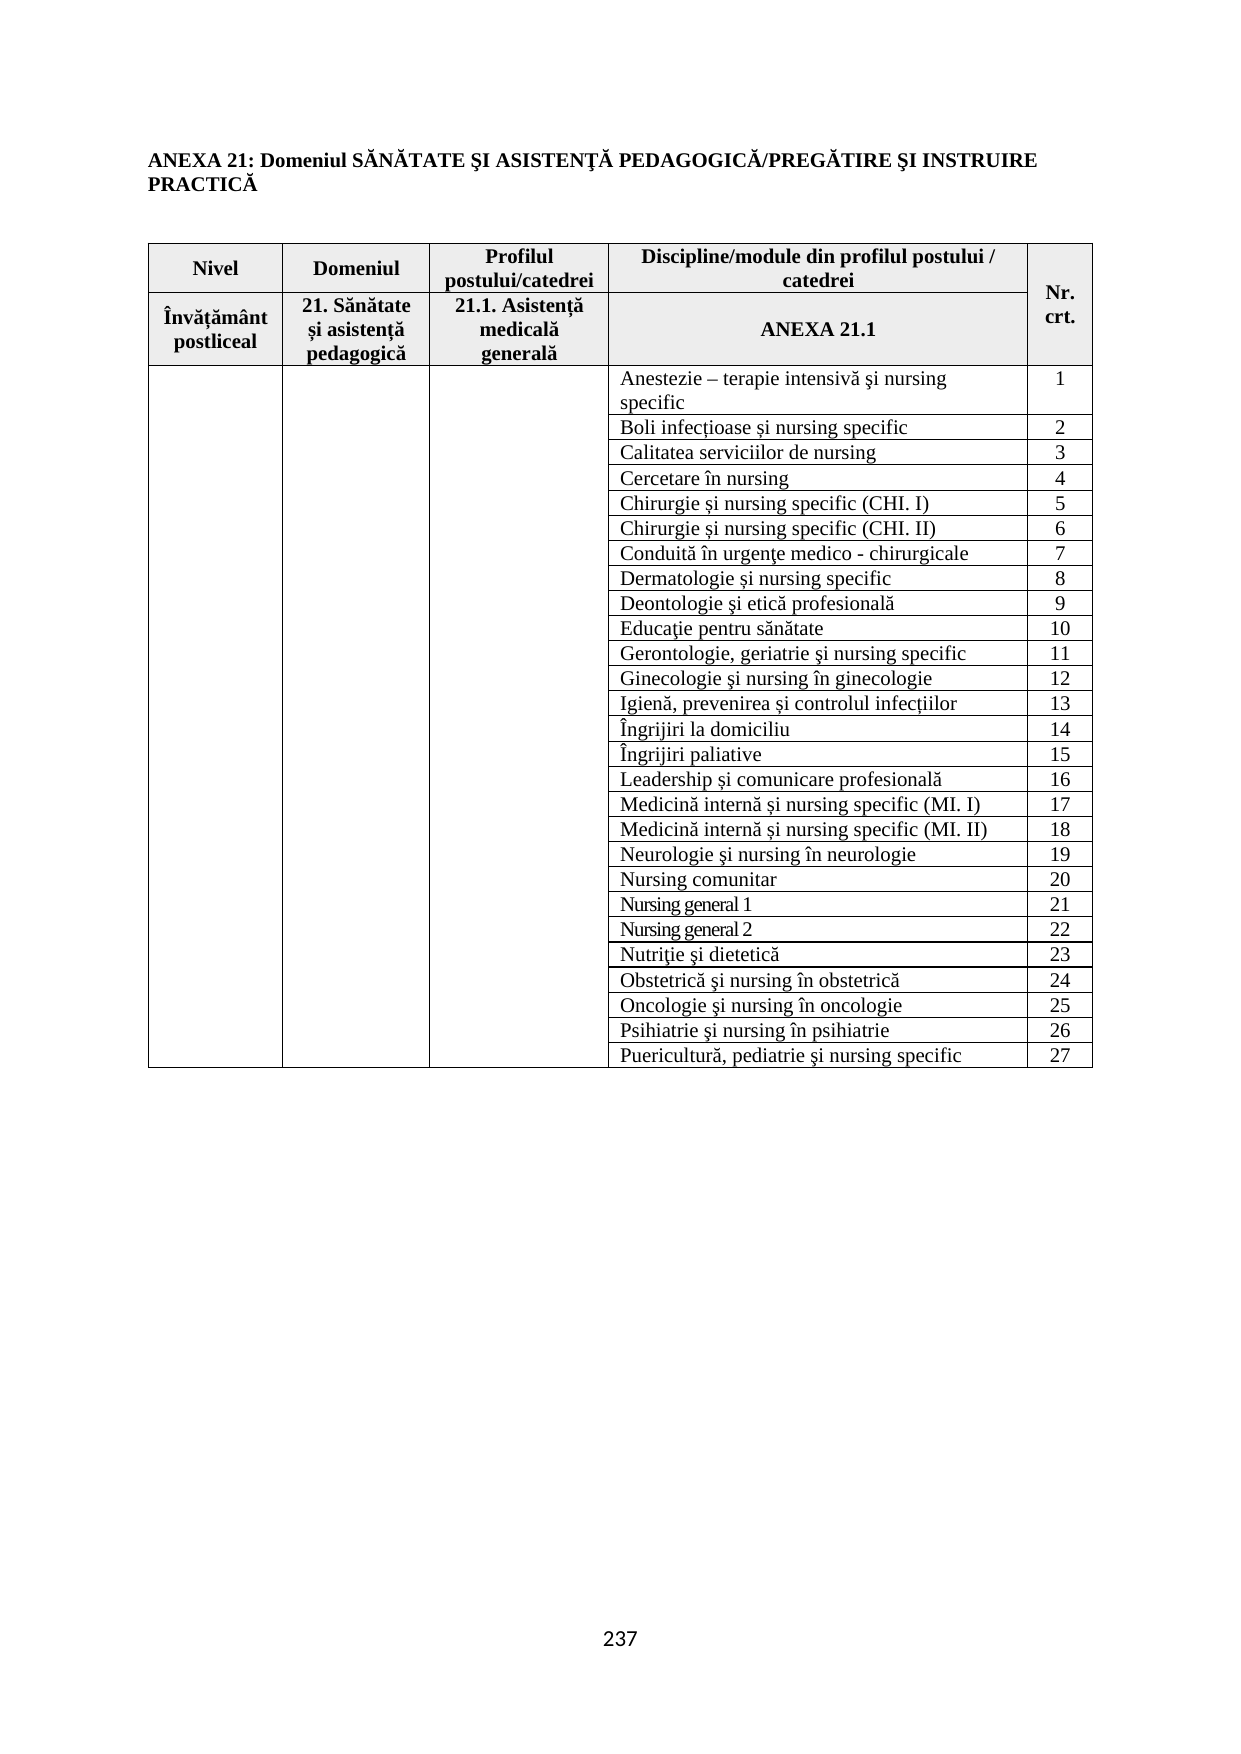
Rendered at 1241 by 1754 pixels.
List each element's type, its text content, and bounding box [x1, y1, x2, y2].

table_cell 13 [1028, 691, 1092, 715]
table_cell Medicină internă și nursing specific (Mi. II) [609, 817, 1027, 841]
table_cell 12 [1028, 666, 1092, 690]
table_cell Îngrijiri paliative [609, 742, 1027, 766]
table_cell Învățământ postliceal [149, 293, 282, 365]
table_cell Ginecologie şi nursing în ginecologie [609, 666, 1027, 690]
table_cell Educaţie pentru sănătate [609, 616, 1027, 640]
table_cell Leadership și comunicare profesională [609, 767, 1027, 791]
table_cell Nursing general 2 [609, 917, 1027, 941]
table_cell 10 [1028, 616, 1092, 640]
table_cell Îngrijiri la domiciliu [609, 716, 1027, 741]
table_cell Nursing general 1 [609, 892, 1027, 916]
table_cell 1 [1028, 366, 1092, 414]
table_cell [149, 366, 282, 1067]
table_cell 9 [1028, 591, 1092, 615]
table_cell Igienă, prevenirea și controlul infecțiilor [609, 691, 1027, 715]
table_cell 16 [1028, 767, 1092, 791]
table_cell ANEXA 21.1 [609, 293, 1027, 365]
table_cell 26 [1028, 1018, 1092, 1042]
table_cell Deontologie şi etică profesională [609, 591, 1027, 615]
table_cell 15 [1028, 742, 1092, 766]
table_cell 27 [1028, 1043, 1092, 1067]
table_cell Medicină internă și nursing specific (Mi. I) [609, 792, 1027, 816]
table_cell Obstetrică şi nursing în obstetrică [609, 968, 1027, 992]
table_cell 19 [1028, 842, 1092, 866]
table_cell Neurologie şi nursing în neurologie [609, 842, 1027, 866]
table_header Profilul postului/catedrei [430, 244, 608, 292]
table_cell 14 [1028, 716, 1092, 741]
table_cell Puericultură, pediatrie şi nursing specific [609, 1043, 1027, 1067]
table_cell Dermatologie și nursing specific [609, 566, 1027, 590]
table_cell Nutriţie şi dietetică [609, 943, 1027, 966]
table_cell 21.1. Asistență medicală generală [430, 293, 608, 365]
table_cell Conduită în urgenţe medico - chirurgicale [609, 541, 1027, 565]
table_cell 24 [1028, 968, 1092, 992]
table_cell 6 [1028, 516, 1092, 540]
table_cell 11 [1028, 641, 1092, 665]
table_header Domeniul [283, 244, 429, 292]
table_cell 18 [1028, 817, 1092, 841]
table_header Nivel [149, 244, 282, 292]
table_cell 5 [1028, 491, 1092, 514]
table_cell 3 [1028, 440, 1092, 464]
table_cell Cercetare în nursing [609, 465, 1027, 489]
table_cell 22 [1028, 917, 1092, 941]
table_cell [283, 366, 429, 1067]
table_cell Chirurgie și nursing specific (Chi. I) [609, 491, 1027, 514]
table_header Nr. crt. [1028, 244, 1092, 365]
table_cell 25 [1028, 993, 1092, 1017]
table_cell 7 [1028, 541, 1092, 565]
table_cell Chirurgie și nursing specific (Chi. II) [609, 516, 1027, 540]
table_cell 17 [1028, 792, 1092, 816]
table_cell 4 [1028, 465, 1092, 489]
table_cell 21 [1028, 892, 1092, 916]
table_cell Oncologie şi nursing în oncologie [609, 993, 1027, 1017]
table_cell Calitatea serviciilor de nursing [609, 440, 1027, 464]
table_cell Nursing comunitar [609, 867, 1027, 891]
table_header Discipline/module din profilul postului / catedrei [609, 244, 1027, 292]
table_cell Psihiatrie şi nursing în psihiatrie [609, 1018, 1027, 1042]
table_cell 8 [1028, 566, 1092, 590]
table_cell 21. Sănătate și asistență pedagogică [283, 293, 429, 365]
table_cell [430, 366, 608, 1067]
table_cell 23 [1028, 943, 1092, 966]
table_cell 2 [1028, 415, 1092, 439]
subtitle ANEXA 21: Domeniul SĂNĂTATE ŞI ASISTENŢĂ PEDAGOGICĂ/PREGĂTIRE ŞI INSTRUIRE PRACTICĂ [148, 148, 1093, 196]
table_cell Boli infecțioase și nursing specific [609, 415, 1027, 439]
table_cell Gerontologie, geriatrie şi nursing specific [609, 641, 1027, 665]
table_cell Anestezie – terapie intensivă şi nursing specific [609, 366, 1027, 414]
table_cell 20 [1028, 867, 1092, 891]
